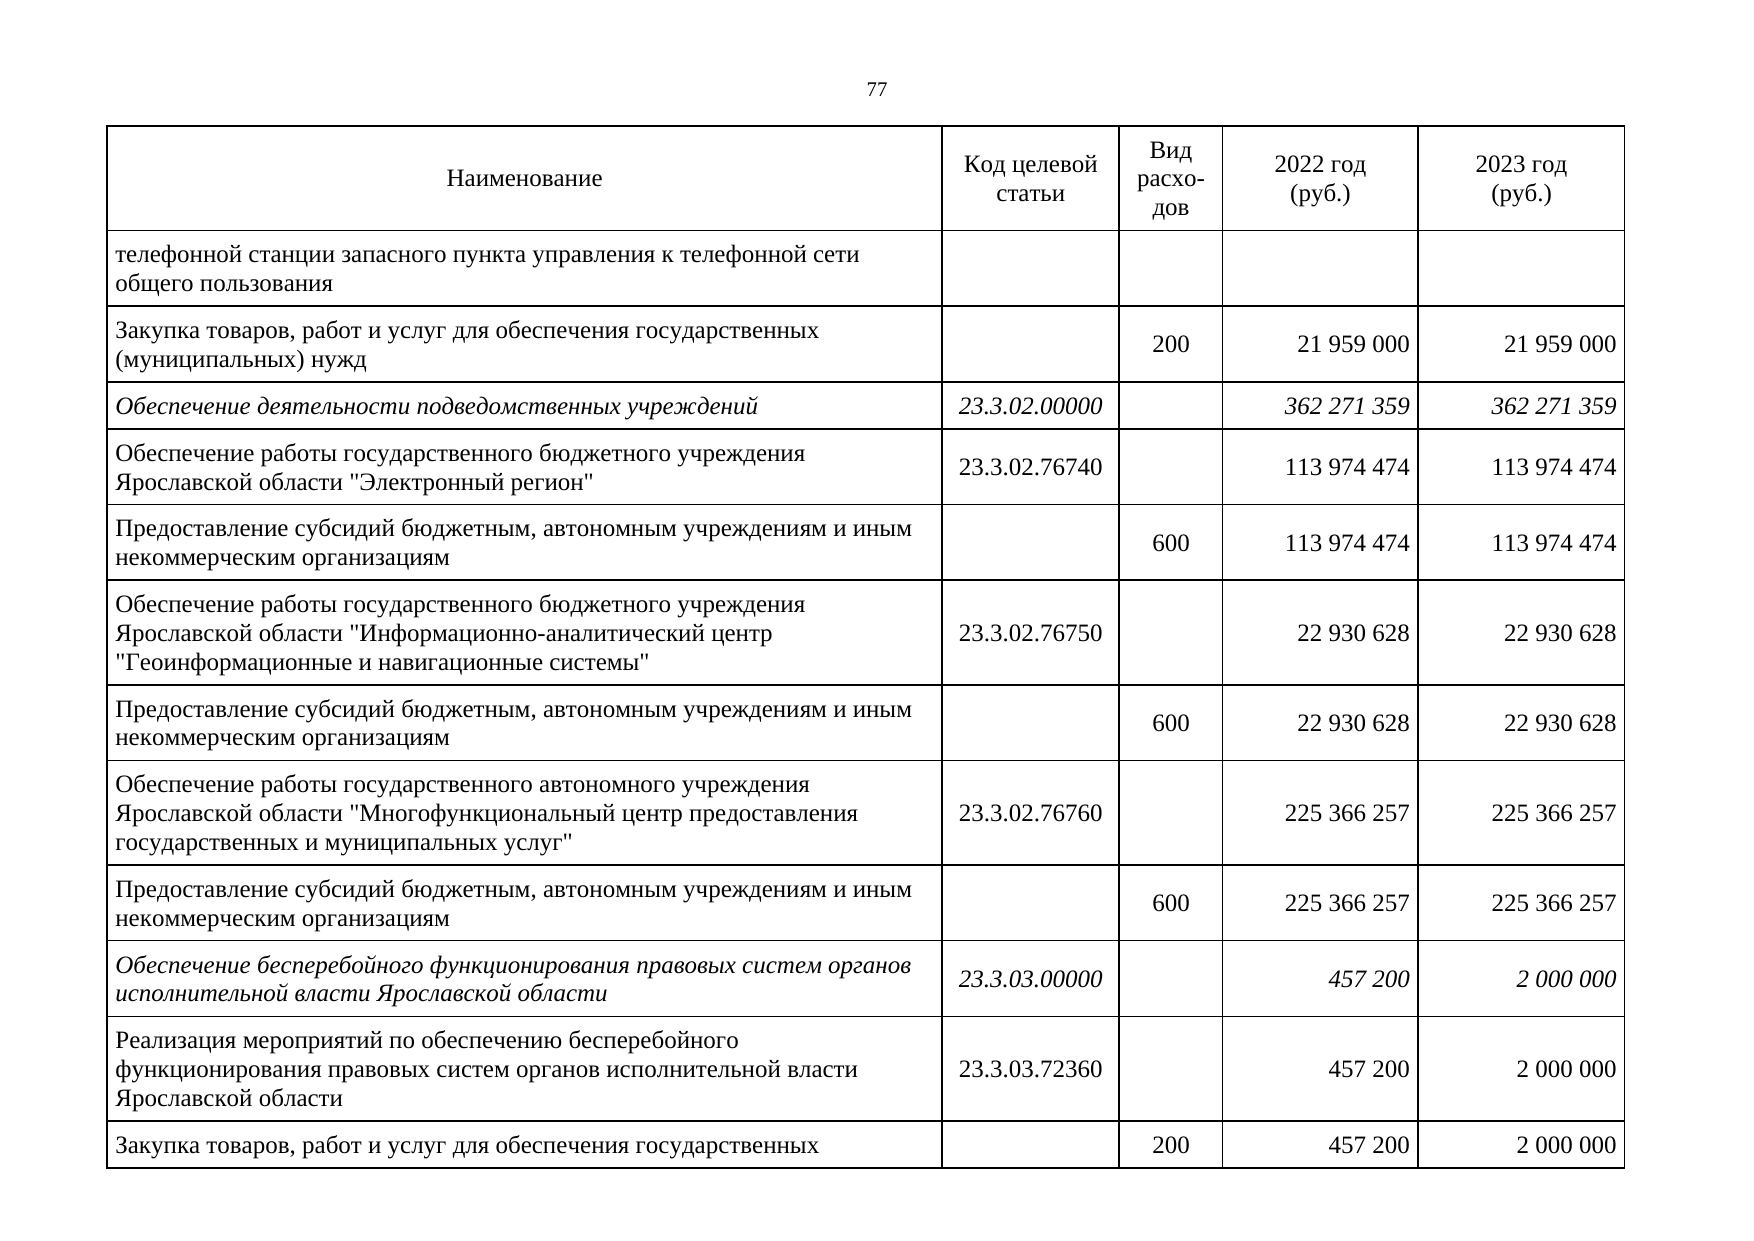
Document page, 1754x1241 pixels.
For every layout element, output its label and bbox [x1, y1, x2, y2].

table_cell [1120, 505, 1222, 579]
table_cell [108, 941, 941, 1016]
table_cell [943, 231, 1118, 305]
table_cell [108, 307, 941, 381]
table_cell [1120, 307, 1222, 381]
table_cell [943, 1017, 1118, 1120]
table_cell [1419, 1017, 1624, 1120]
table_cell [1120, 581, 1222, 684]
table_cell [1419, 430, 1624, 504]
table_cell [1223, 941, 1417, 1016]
table_header [1223, 127, 1417, 229]
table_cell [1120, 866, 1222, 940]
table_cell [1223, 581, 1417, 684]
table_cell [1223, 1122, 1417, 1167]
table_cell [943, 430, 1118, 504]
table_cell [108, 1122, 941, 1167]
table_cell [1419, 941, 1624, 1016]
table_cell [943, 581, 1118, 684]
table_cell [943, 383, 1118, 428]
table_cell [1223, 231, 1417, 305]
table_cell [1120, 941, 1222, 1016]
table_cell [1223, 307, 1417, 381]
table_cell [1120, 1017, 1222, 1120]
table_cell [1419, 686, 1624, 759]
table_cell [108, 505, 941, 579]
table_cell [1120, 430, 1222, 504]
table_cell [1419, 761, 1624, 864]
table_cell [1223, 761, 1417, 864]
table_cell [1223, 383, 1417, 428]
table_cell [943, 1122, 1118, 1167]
table_header [943, 127, 1118, 229]
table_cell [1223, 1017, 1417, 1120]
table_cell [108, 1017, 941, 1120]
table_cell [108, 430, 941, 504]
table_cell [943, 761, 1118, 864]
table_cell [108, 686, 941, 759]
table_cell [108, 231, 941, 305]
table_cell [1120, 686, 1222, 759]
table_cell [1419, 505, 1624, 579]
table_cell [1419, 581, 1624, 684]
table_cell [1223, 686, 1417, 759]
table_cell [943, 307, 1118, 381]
table_header [1419, 127, 1624, 229]
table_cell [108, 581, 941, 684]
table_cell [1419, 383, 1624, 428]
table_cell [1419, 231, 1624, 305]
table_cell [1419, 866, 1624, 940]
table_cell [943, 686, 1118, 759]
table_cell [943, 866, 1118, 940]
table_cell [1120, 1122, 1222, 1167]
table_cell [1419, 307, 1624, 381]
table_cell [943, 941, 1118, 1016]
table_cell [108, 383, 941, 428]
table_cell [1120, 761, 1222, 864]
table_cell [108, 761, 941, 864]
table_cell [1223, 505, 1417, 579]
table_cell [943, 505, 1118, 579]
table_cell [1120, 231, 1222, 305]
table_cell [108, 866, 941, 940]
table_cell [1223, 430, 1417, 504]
table_header [108, 127, 941, 229]
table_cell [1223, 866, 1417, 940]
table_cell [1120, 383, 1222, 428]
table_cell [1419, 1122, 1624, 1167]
table_header [1120, 127, 1222, 229]
